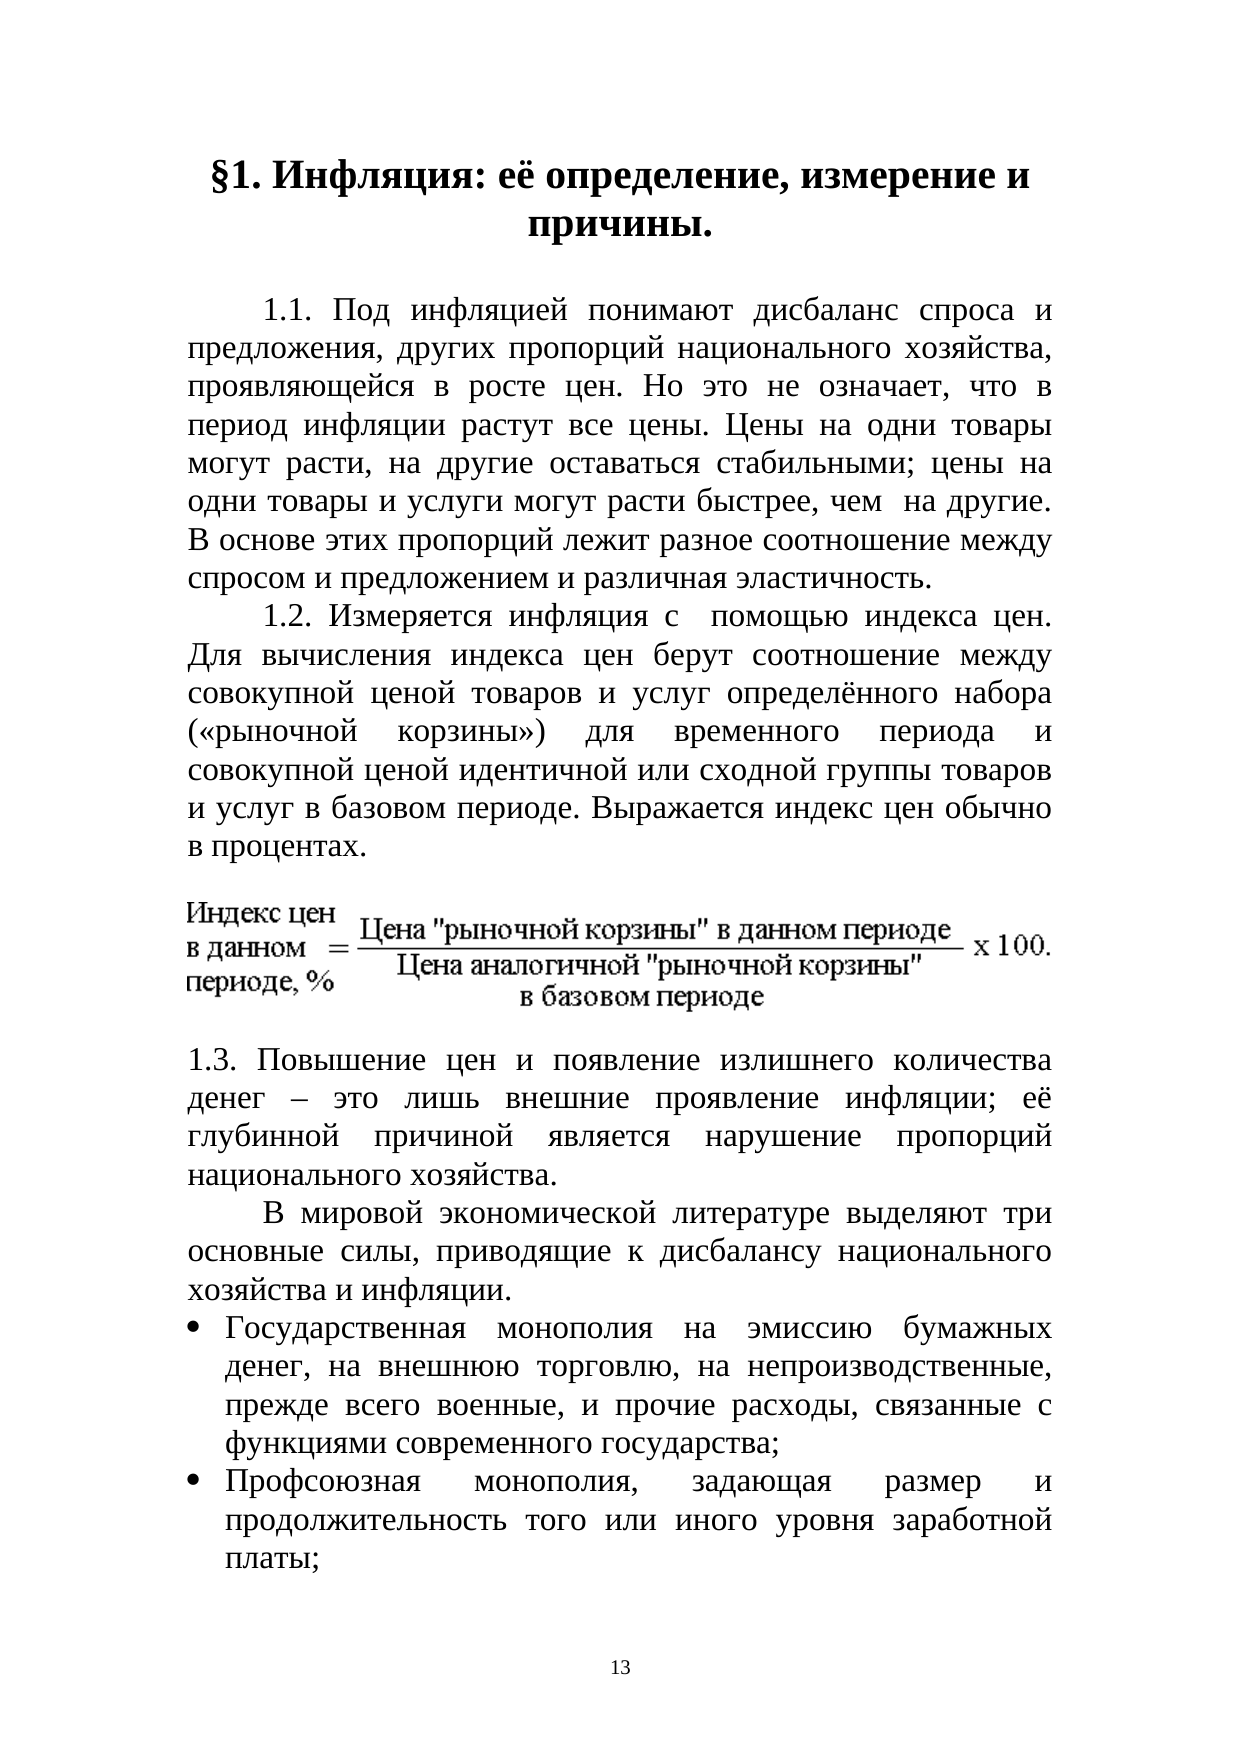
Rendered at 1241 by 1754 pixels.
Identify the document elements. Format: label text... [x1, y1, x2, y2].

picture [187, 902, 1053, 1015]
text 1.3. Повышение цен и появление излишнего количества денег – это лишь внешние проявление инфляции; её глубинной причиной является нарушение пропорций национального хозяйства. [187, 1039, 1053, 1192]
list Профсоюзная монополия, задающая размер и продолжительность того или иного уровня заработной платы; [187, 1461, 1053, 1576]
text 1.2. Измеряется инфляция с помощью индекса цен. Для вычисления индекса цен берут соотношение между совокупной ценой товаров и услуг определённого набора («рыночной корзины») для временного периода и совокупной ценой идентичной или сходной группы товаров и услуг в базовом периоде. Выражается индекс цен обычно в процентах. [187, 596, 1053, 864]
text 1.1. Под инфляцией понимают дисбаланс спроса и предложения, других пропорций национального хозяйства, проявляющейся в росте цен. Но это не означает, что в период инфляции растут все цены. Цены на одни товары могут расти, на другие оставаться стабильными; цены на одни товары и услуги могут расти быстрее, чем на другие. В основе этих пропорций лежит разное соотношение между спросом и предложением и различная эластичность. [187, 289, 1053, 596]
text В мировой экономической литературе выделяют три основные силы, приводящие к дисбалансу национального хозяйства и инфляции. [187, 1192, 1053, 1307]
text §1. Инфляция: её определение, измерение и причины. [187, 150, 1053, 246]
list Государственная монополия на эмиссию бумажных денег, на внешнюю торговлю, на непроизводственные, прежде всего военные, и прочие расходы, связанные с функциями современного государства; [187, 1307, 1053, 1461]
